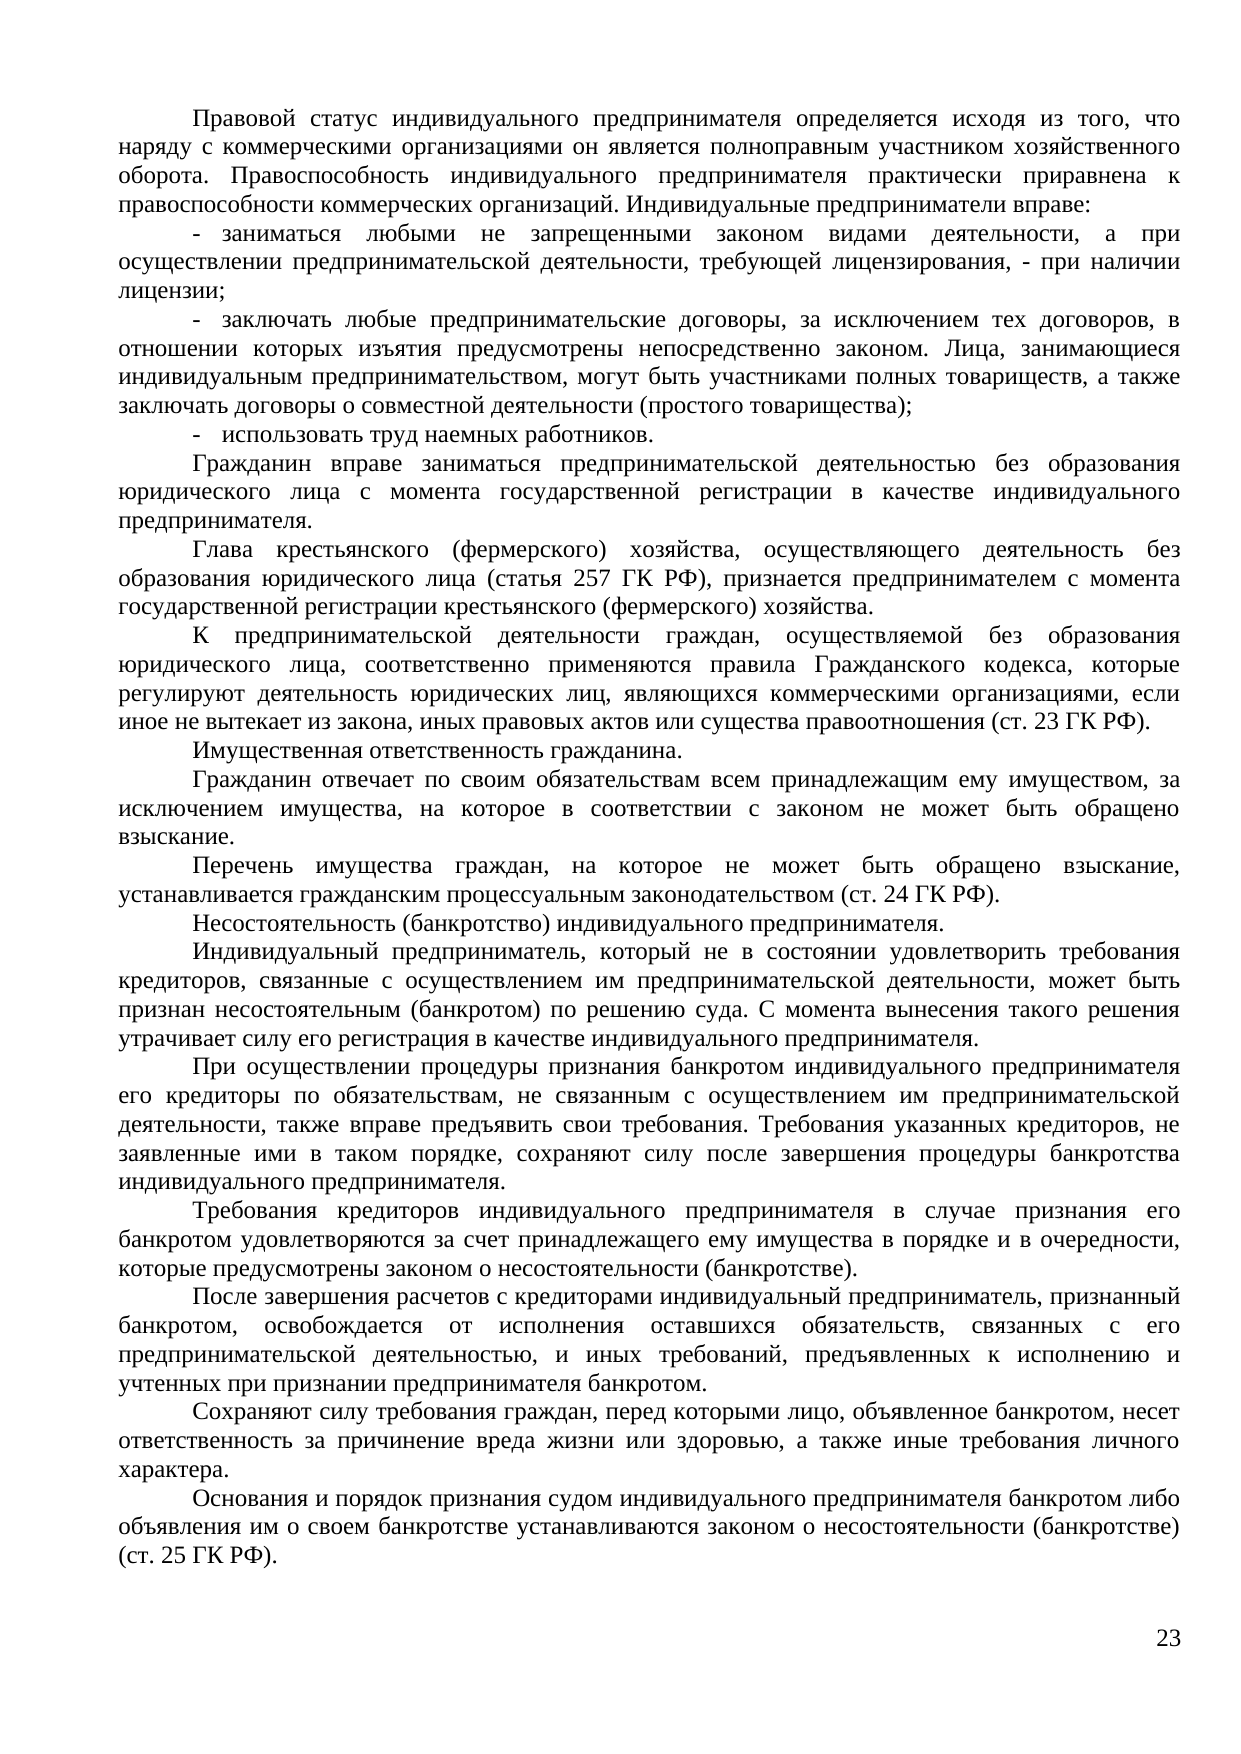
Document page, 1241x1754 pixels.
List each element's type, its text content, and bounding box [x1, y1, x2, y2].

list заключать любые предпринимательские договоры, за исключением тех договоров, в отношении которых изъятия предусмотрены непосредственно законом. Лица, занимающиеся индивидуальным предпринимательством, могут быть участниками полных товариществ, а также заключать договоры о совместной деятельности (простого товарищества); [118, 304, 1181, 419]
text Индивидуальный предприниматель, который не в состоянии удовлетворить требования кредиторов, связанные с осуществлением им предпринимательской деятельности, может быть признан несостоятельным (банкротом) по решению суда. С момента вынесения такого решения утрачивает силу его регистрация в качестве индивидуального предпринимателя. [118, 936, 1181, 1051]
list заниматься любыми не запрещенными законом видами деятельности, а при осуществлении предпринимательской деятельности, требующей лицензирования, - при наличии лицензии; [118, 218, 1181, 304]
text Правовой статус индивидуального предпринимателя определяется исходя из того, что наряду с коммерческими организациями он является полноправным участником хозяйственного оборота. Правоспособность индивидуального предпринимателя практически приравнена к правоспособности коммерческих организаций. Индивидуальные предприниматели вправе: [118, 103, 1181, 218]
text При осуществлении процедуры признания банкротом индивидуального предпринимателя его кредиторы по обязательствам, не связанным с осуществлением им предпринимательской деятельности, также вправе предъявить свои требования. Требования указанных кредиторов, не заявленные ими в таком порядке, сохраняют силу после завершения процедуры банкротства индивидуального предпринимателя. [118, 1051, 1181, 1195]
text Гражданин вправе заниматься предпринимательской деятельностью без образования юридического лица с момента государственной регистрации в качестве индивидуального предпринимателя. [118, 448, 1181, 534]
text Имущественная ответственность гражданина. [118, 735, 1181, 764]
text К предпринимательской деятельности граждан, осуществляемой без образования юридического лица, соответственно применяются правила Гражданского кодекса, которые регулируют деятельность юридических лиц, являющихся коммерческими организациями, если иное не вытекает из закона, иных правовых актов или существа правоотношения (ст. 23 ГК РФ). [118, 620, 1181, 735]
text Основания и порядок признания судом индивидуального предпринимателя банкротом либо объявления им о своем банкротстве устанавливаются законом о несостоятельности (банкротстве) (ст. 25 ГК РФ). [118, 1483, 1181, 1569]
text Несостоятельность (банкротство) индивидуального предпринимателя. [118, 908, 1181, 936]
text Сохраняют силу требования граждан, перед которыми лицо, объявленное банкротом, несет ответственность за причинение вреда жизни или здоровью, а также иные требования личного характера. [118, 1396, 1181, 1483]
text После завершения расчетов с кредиторами индивидуальный предприниматель, признанный банкротом, освобождается от исполнения оставшихся обязательств, связанных с его предпринимательской деятельностью, и иных требований, предъявленных к исполнению и учтенных при признании предпринимателя банкротом. [118, 1281, 1181, 1396]
text Глава крестьянского (фермерского) хозяйства, осуществляющего деятельность без образования юридического лица (статья 257 ГК РФ), признается предпринимателем с момента государственной регистрации крестьянского (фермерского) хозяйства. [118, 534, 1181, 620]
list использовать труд наемных работников. [118, 419, 1181, 448]
text Требования кредиторов индивидуального предпринимателя в случае признания его банкротом удовлетворяются за счет принадлежащего ему имущества в порядке и в очередности, которые предусмотрены законом о несостоятельности (банкротстве). [118, 1195, 1181, 1281]
text Гражданин отвечает по своим обязательствам всем принадлежащим ему имуществом, за исключением имущества, на которое в соответствии с законом не может быть обращено взыскание. [118, 764, 1181, 850]
text Перечень имущества граждан, на которое не может быть обращено взыскание, устанавливается гражданским процессуальным законодательством (ст. 24 ГК РФ). [118, 850, 1181, 908]
